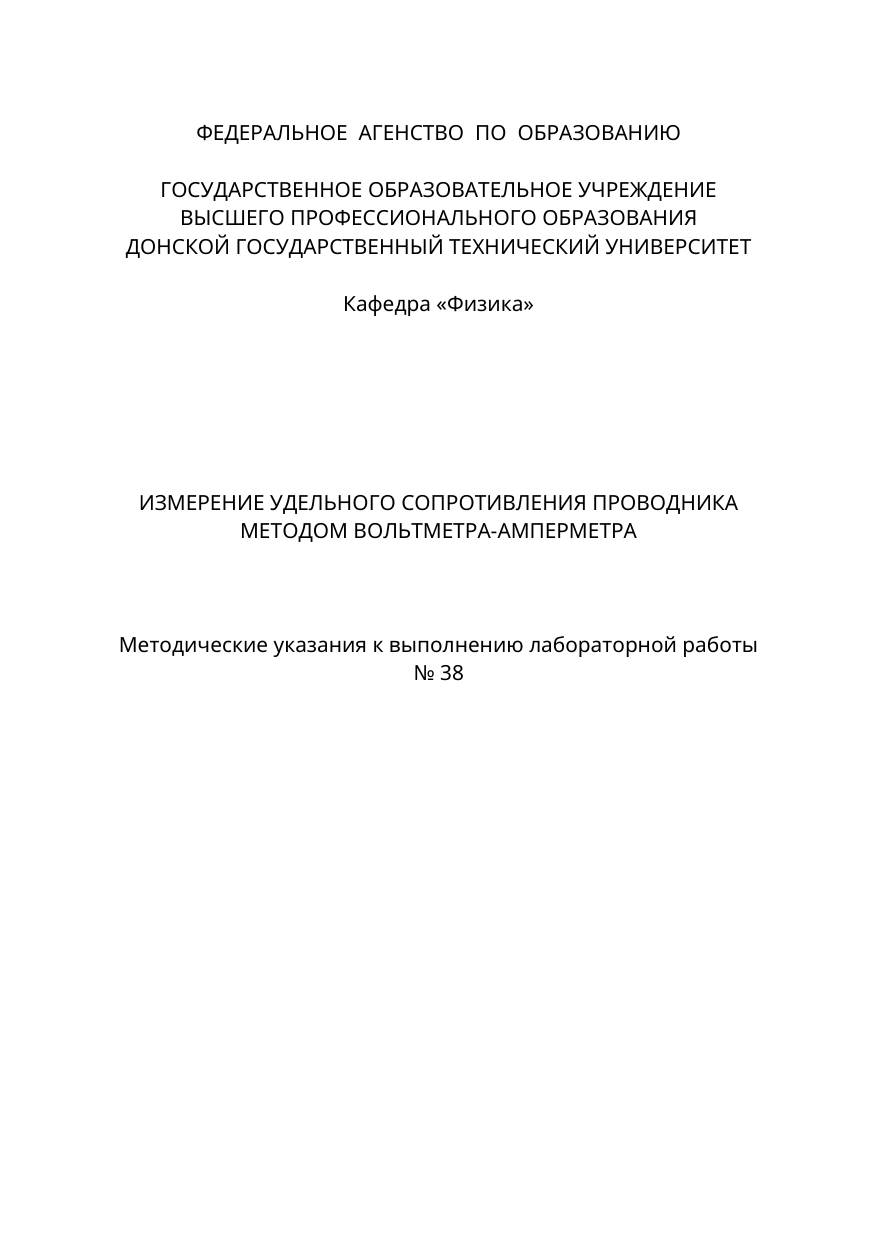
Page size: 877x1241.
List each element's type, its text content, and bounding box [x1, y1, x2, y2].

subtitle Методические указания к выполнению лабораторной работы [118, 630, 759, 658]
text Измерение удельного сопротивления проводника [118, 488, 759, 516]
text методом вольтметра-амперметра [118, 516, 759, 545]
text ДОНСКОЙ ГОСУДАРСТВЕННЫЙ ТЕХНИЧЕСКИЙ УНИВЕРСИТЕТ [118, 232, 759, 260]
subtitle № 38 [118, 658, 759, 687]
text ГОСУДАРСТВЕННОЕ ОБРАЗОВАТЕЛЬНОЕ УЧРЕЖДЕНИЕ ВЫСШЕГО ПРОФЕССИОНАЛЬНОГО ОБРАЗОВАНИЯ [118, 175, 759, 232]
text ФЕДЕРАЛЬНОЕ АГЕНСТВО ПО ОБРАЗОВАНИЮ [118, 118, 759, 147]
text Кафедра «Физика» [118, 289, 759, 317]
